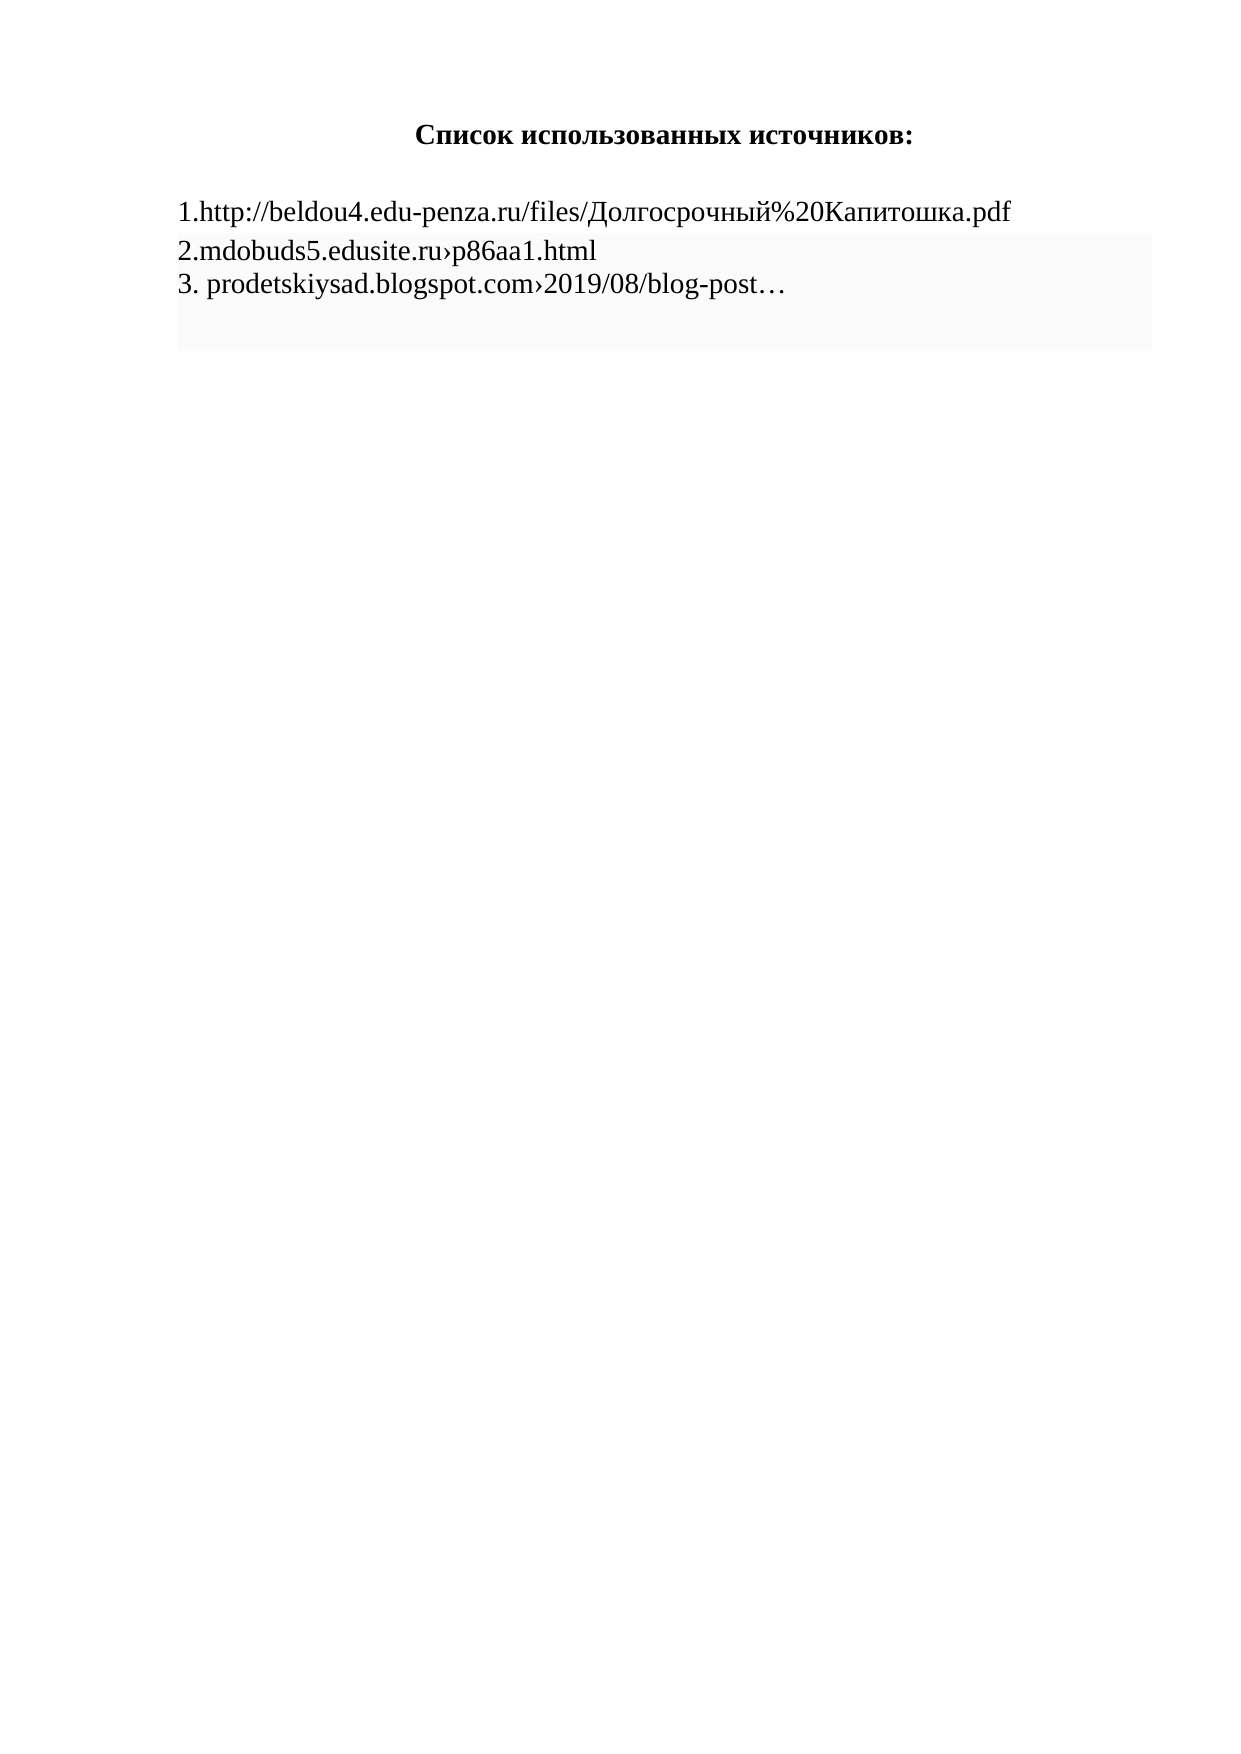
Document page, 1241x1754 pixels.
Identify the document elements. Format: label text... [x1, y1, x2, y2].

text Список использованных источников: [177, 117, 1152, 151]
text 3. prodetskiysad.blogspot.com›2019/08/blog-post… [177, 267, 1152, 300]
text 1.http://beldou4.edu-penza.ru/files/Долгосрочный%20Капитошка.pdf [177, 194, 1152, 228]
text 2.mdobuds5.edusite.ru›p86aa1.html [177, 233, 1152, 267]
